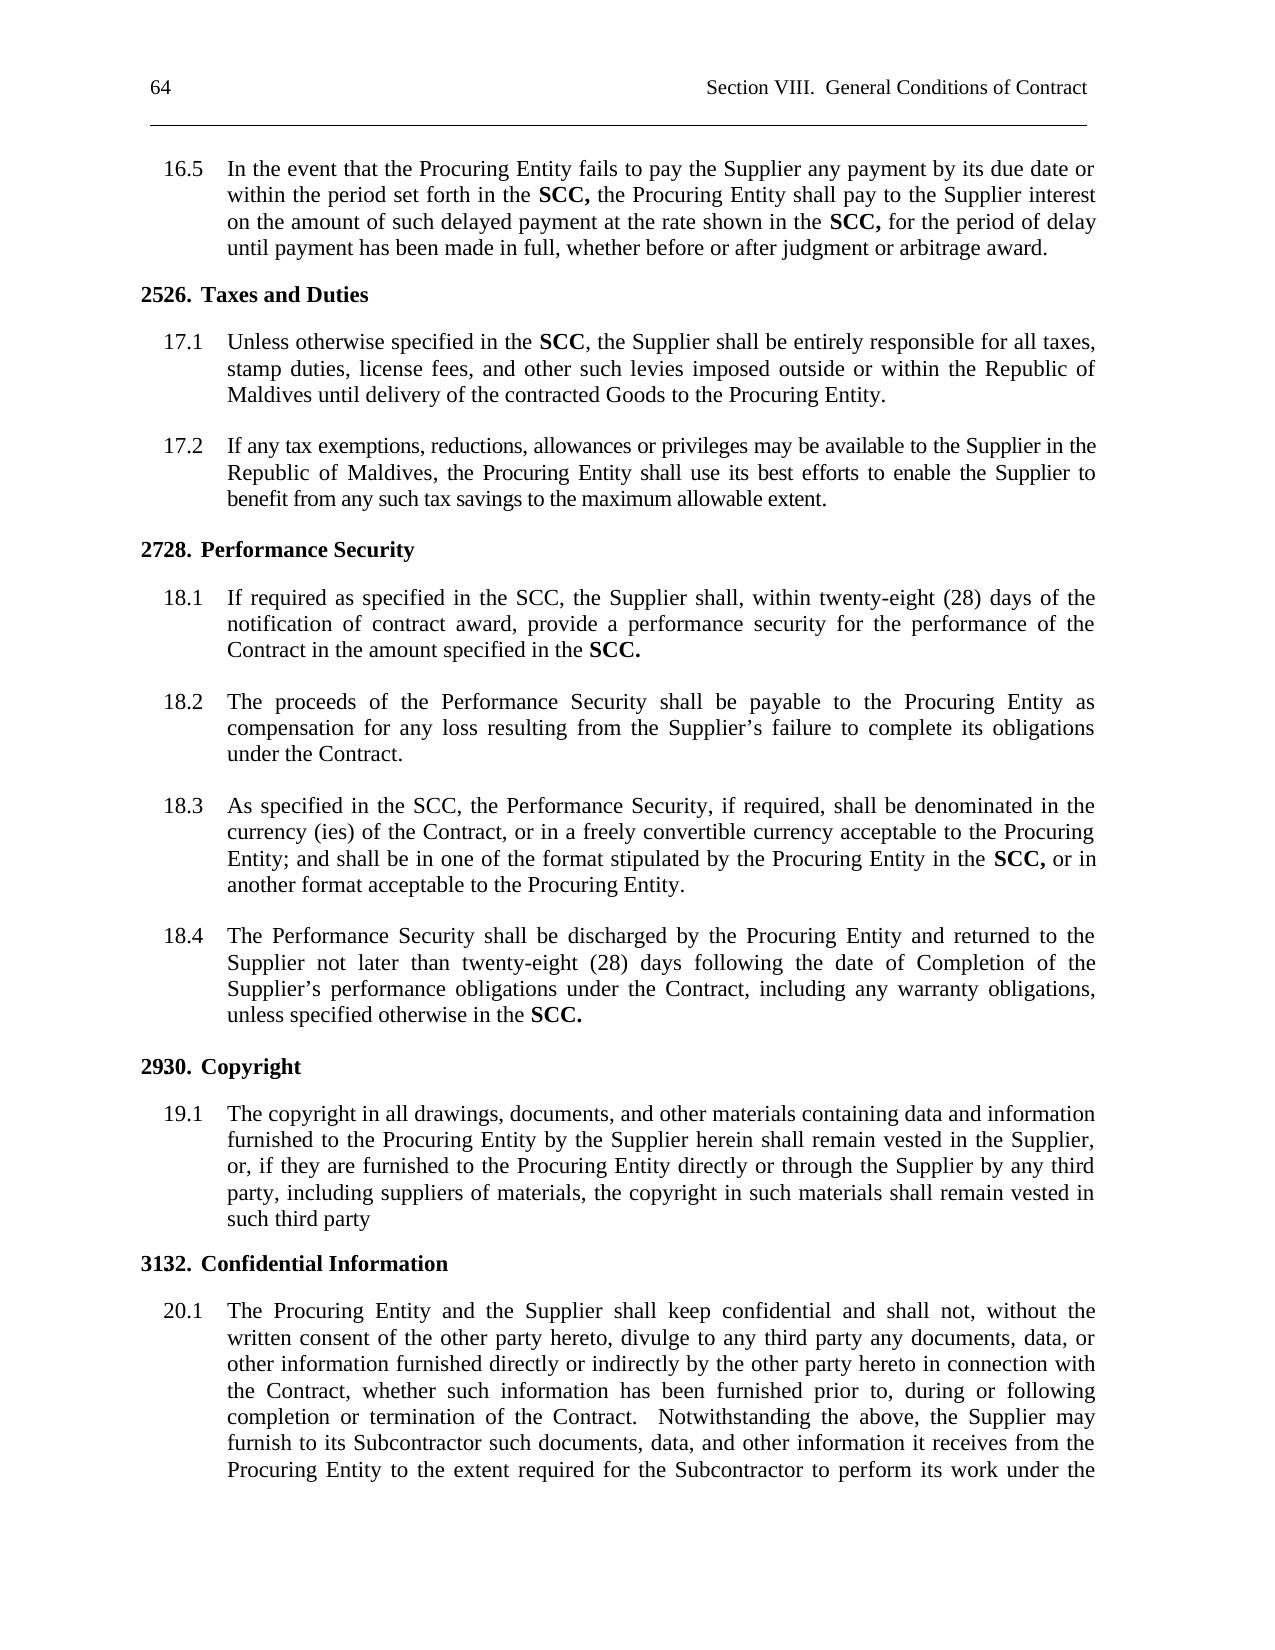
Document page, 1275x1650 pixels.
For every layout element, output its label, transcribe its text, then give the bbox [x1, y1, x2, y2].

table_cell Copyright 19.1 The copyright in all drawings, documents, and other materials containing data and information furnished to the Procuring Entity by the Supplier herein shall remain vested in the Supplier, or, if they are furnished to the Procuring Entity directly or through the Supplier by any third party, including suppliers of materials, the copyright in such materials shall remain vested in such third party [152, 1053, 1108, 1250]
table_cell Taxes and Duties 17.1 Unless otherwise specified in the SCC, the Supplier shall be entirely responsible for all taxes, stamp duties, license fees, and other such levies imposed outside or within the Republic of Maldives until delivery of the contracted Goods to the Procuring Entity. 17.2 If any tax exemptions, reductions, allowances or privileges may be available to the Supplier in the Republic of Maldives, the Procuring Entity shall use its best efforts to enable the Supplier to benefit from any such tax savings to the maximum allowable extent. [152, 281, 1108, 537]
table_cell Performance Security 18.1 If required as specified in the SCC, the Supplier shall, within twenty-eight (28) days of the notification of contract award, provide a performance security for the performance of the Contract in the amount specified in the SCC. 18.2 The proceeds of the Performance Security shall be payable to the Procuring Entity as compensation for any loss resulting from the Supplier’s failure to complete its obligations under the Contract. 18.3 As specified in the SCC, the Performance Security, if required, shall be denominated in the currency (ies) of the Contract, or in a freely convertible currency acceptable to the Procuring Entity; and shall be in one of the format stipulated by the Procuring Entity in the SCC, or in another format acceptable to the Procuring Entity. 18.4 The Performance Security shall be discharged by the Procuring Entity and returned to the Supplier not later than twenty-eight (28) days following the date of Completion of the Supplier’s performance obligations under the Contract, including any warranty obligations, unless specified otherwise in the SCC. [152, 537, 1108, 1053]
